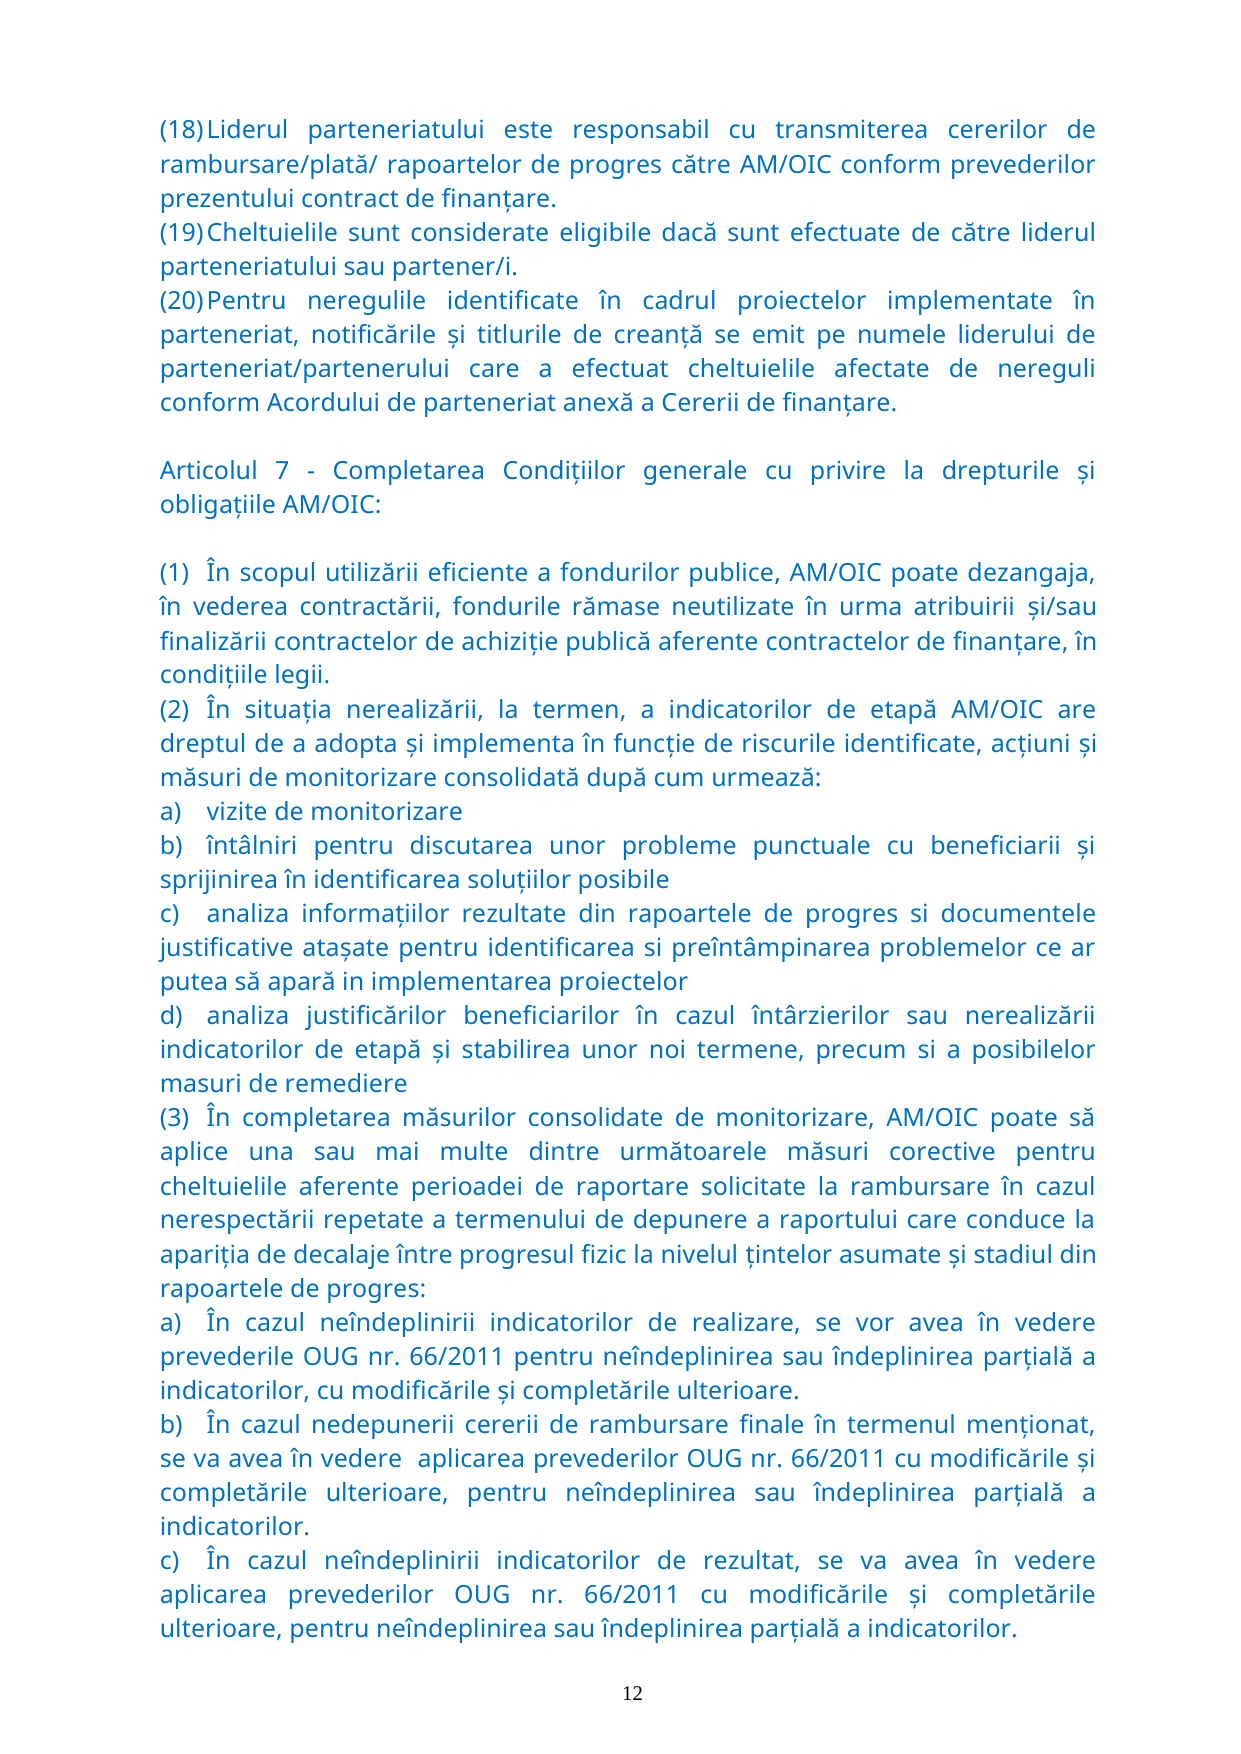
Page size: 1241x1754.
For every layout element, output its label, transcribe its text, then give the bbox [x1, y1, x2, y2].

text c) analiza informațiilor rezultate din rapoartele de progres si documentele justificative atașate pentru identificarea si preîntâmpinarea problemelor ce ar putea să apară in implementarea proiectelor [159, 896, 1097, 998]
text b) În cazul nedepunerii cererii de rambursare finale în termenul menționat, se va avea în vedere aplicarea prevederilor OUG nr. 66/2011 cu modificările și completările ulterioare, pentru neîndeplinirea sau îndeplinirea parțială a indicatorilor. [159, 1407, 1097, 1543]
text (19) Cheltuielile sunt considerate eligibile dacă sunt efectuate de către liderul parteneriatului sau partener/i. [159, 214, 1097, 282]
text a) În cazul neîndeplinirii indicatorilor de realizare, se vor avea în vedere prevederile OUG nr. 66/2011 pentru neîndeplinirea sau îndeplinirea parțială a indicatorilor, cu modificările și completările ulterioare. [159, 1304, 1097, 1407]
text (20) Pentru neregulile identificate în cadrul proiectelor implementate în parteneriat, notificările și titlurile de creanță se emit pe numele liderului de parteneriat/partenerului care a efectuat cheltuielile afectate de nereguli conform Acordului de parteneriat anexă a Cererii de finanțare. [159, 282, 1097, 419]
text b) întâlniri pentru discutarea unor probleme punctuale cu beneficiarii și sprijinirea în identificarea soluțiilor posibile [159, 827, 1097, 896]
text (3) În completarea măsurilor consolidate de monitorizare, AM/OIC poate să aplice una sau mai multe dintre următoarele măsuri corective pentru cheltuielile aferente perioadei de raportare solicitate la rambursare în cazul nerespectării repetate a termenului de depunere a raportului care conduce la apariţia de decalaje între progresul fizic la nivelul ţintelor asumate şi stadiul din rapoartele de progres: [159, 1100, 1097, 1304]
text (18) Liderul parteneriatului este responsabil cu transmiterea cererilor de rambursare/plată/ rapoartelor de progres către AM/OIC conform prevederilor prezentului contract de finanţare. [159, 112, 1097, 214]
text (2) În situaţia nerealizării, la termen, a indicatorilor de etapă AM/OIC are dreptul de a adopta și implementa în funcţie de riscurile identificate, acţiuni şi măsuri de monitorizare consolidată după cum urmează: [159, 691, 1097, 793]
text (1) În scopul utilizării eficiente a fondurilor publice, AM/OIC poate dezangaja, în vederea contractării, fondurile rămase neutilizate în urma atribuirii şi/sau finalizării contractelor de achiziţie publică aferente contractelor de finanţare, în condiţiile legii. [159, 555, 1097, 691]
text a) vizite de monitorizare [159, 793, 1097, 827]
text c) În cazul neîndeplinirii indicatorilor de rezultat, se va avea în vedere aplicarea prevederilor OUG nr. 66/2011 cu modificările și completările ulterioare, pentru neîndeplinirea sau îndeplinirea parțială a indicatorilor. [159, 1543, 1097, 1645]
text d) analiza justificărilor beneficiarilor în cazul întârzierilor sau nerealizării indicatorilor de etapă și stabilirea unor noi termene, precum si a posibilelor masuri de remediere [159, 998, 1097, 1100]
text Articolul 7 - Completarea Condițiilor generale cu privire la drepturile și obligațiile AM/OIC: [159, 453, 1097, 521]
